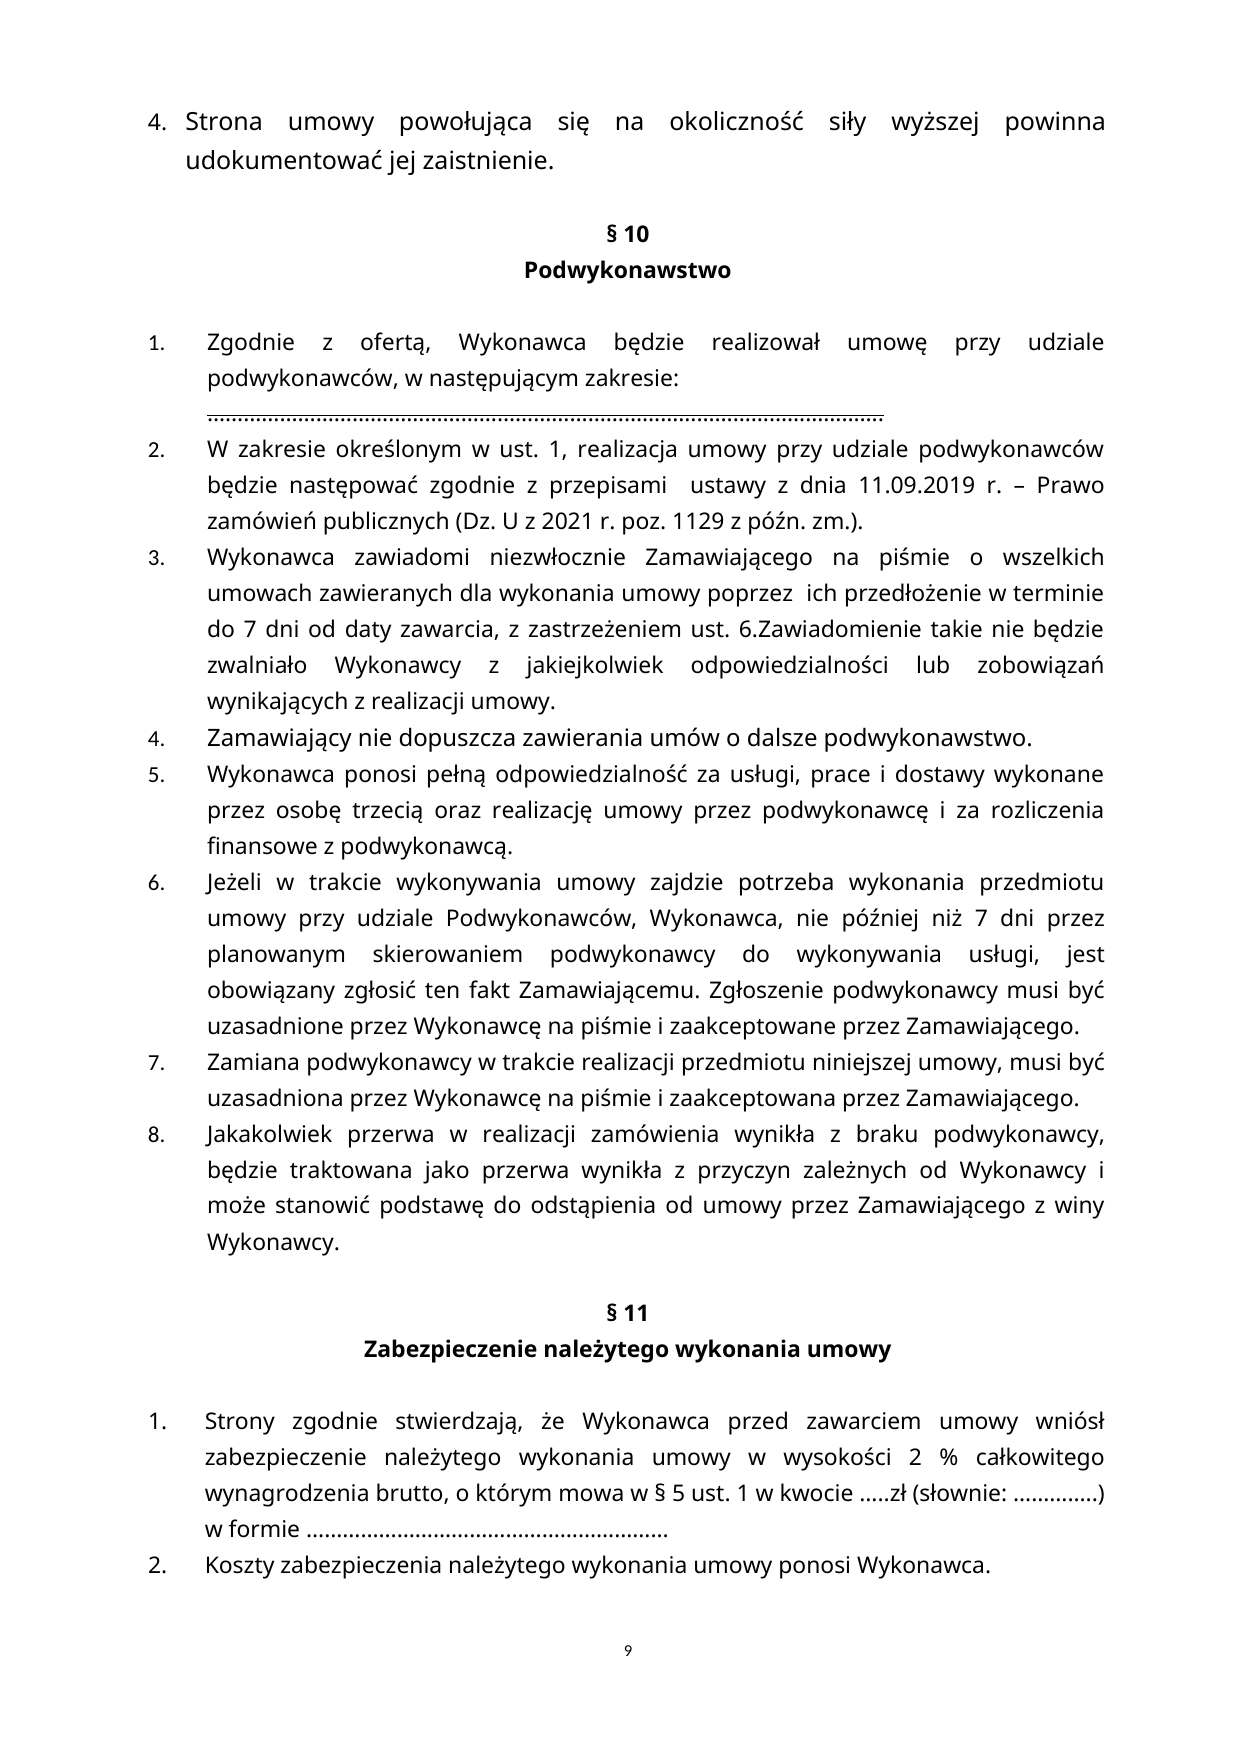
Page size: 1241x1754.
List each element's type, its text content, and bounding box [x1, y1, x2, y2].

list Strony zgodnie stwierdzają, że Wykonawca przed zawarciem umowy wniósł zabezpieczenie należytego wykonania umowy w wysokości 2 % całkowitego wynagrodzenia brutto, o którym mowa w § 5 ust. 1 w kwocie …..zł (słownie: …………..) w formie …………………………………………………… [148, 1405, 1105, 1544]
text Zabezpieczenie należytego wykonania umowy [148, 1333, 1107, 1364]
text § 10 [148, 218, 1107, 249]
list Zgodnie z ofertą, Wykonawca będzie realizował umowę przy udziale podwykonawców, w następującym zakresie: [148, 326, 1105, 393]
list Zamawiający nie dopuszcza zawierania umów o dalsze podwykonawstwo. [148, 721, 1105, 753]
list Wykonawca zawiadomi niezwłocznie Zamawiającego na piśmie o wszelkich umowach zawieranych dla wykonania umowy poprzez ich przedłożenie w terminie do 7 dni od daty zawarcia, z zastrzeżeniem ust. 6.Zawiadomienie takie nie będzie zwalniało Wykonawcy z jakiejkolwiek odpowiedzialności lub zobowiązań wynikających z realizacji umowy. [148, 541, 1105, 716]
text Podwykonawstwo [148, 254, 1107, 285]
list Koszty zabezpieczenia należytego wykonania umowy ponosi Wykonawca. [148, 1549, 1107, 1580]
text …………………………………………………………………………………………………. [207, 397, 1105, 429]
list Wykonawca ponosi pełną odpowiedzialność za usługi, prace i dostawy wykonane przez osobę trzecią oraz realizację umowy przez podwykonawcę i za rozliczenia finansowe z podwykonawcą. [148, 758, 1105, 861]
text § 11 [148, 1297, 1107, 1328]
list Jakakolwiek przerwa w realizacji zamówienia wynikła z braku podwykonawcy, będzie traktowana jako przerwa wynikła z przyczyn zależnych od Wykonawcy i może stanowić podstawę do odstąpienia od umowy przez Zamawiającego z winy Wykonawcy. [148, 1118, 1105, 1257]
list Zamiana podwykonawcy w trakcie realizacji przedmiotu niniejszej umowy, musi być uzasadniona przez Wykonawcę na piśmie i zaakceptowana przez Zamawiającego. [148, 1046, 1105, 1113]
list W zakresie określonym w ust. 1, realizacja umowy przy udziale podwykonawców będzie następować zgodnie z przepisami ustawy z dnia 11.09.2019 r. – Prawo zamówień publicznych (Dz. U z 2021 r. poz. 1129 z późn. zm.). [148, 433, 1105, 536]
list Strona umowy powołująca się na okoliczność siły wyższej powinna udokumentować jej zaistnienie. [148, 103, 1107, 177]
list Jeżeli w trakcie wykonywania umowy zajdzie potrzeba wykonania przedmiotu umowy przy udziale Podwykonawców, Wykonawca, nie później niż 7 dni przez planowanym skierowaniem podwykonawcy do wykonywania usługi, jest obowiązany zgłosić ten fakt Zamawiającemu. Zgłoszenie podwykonawcy musi być uzasadnione przez Wykonawcę na piśmie i zaakceptowane przez Zamawiającego. [148, 866, 1105, 1041]
